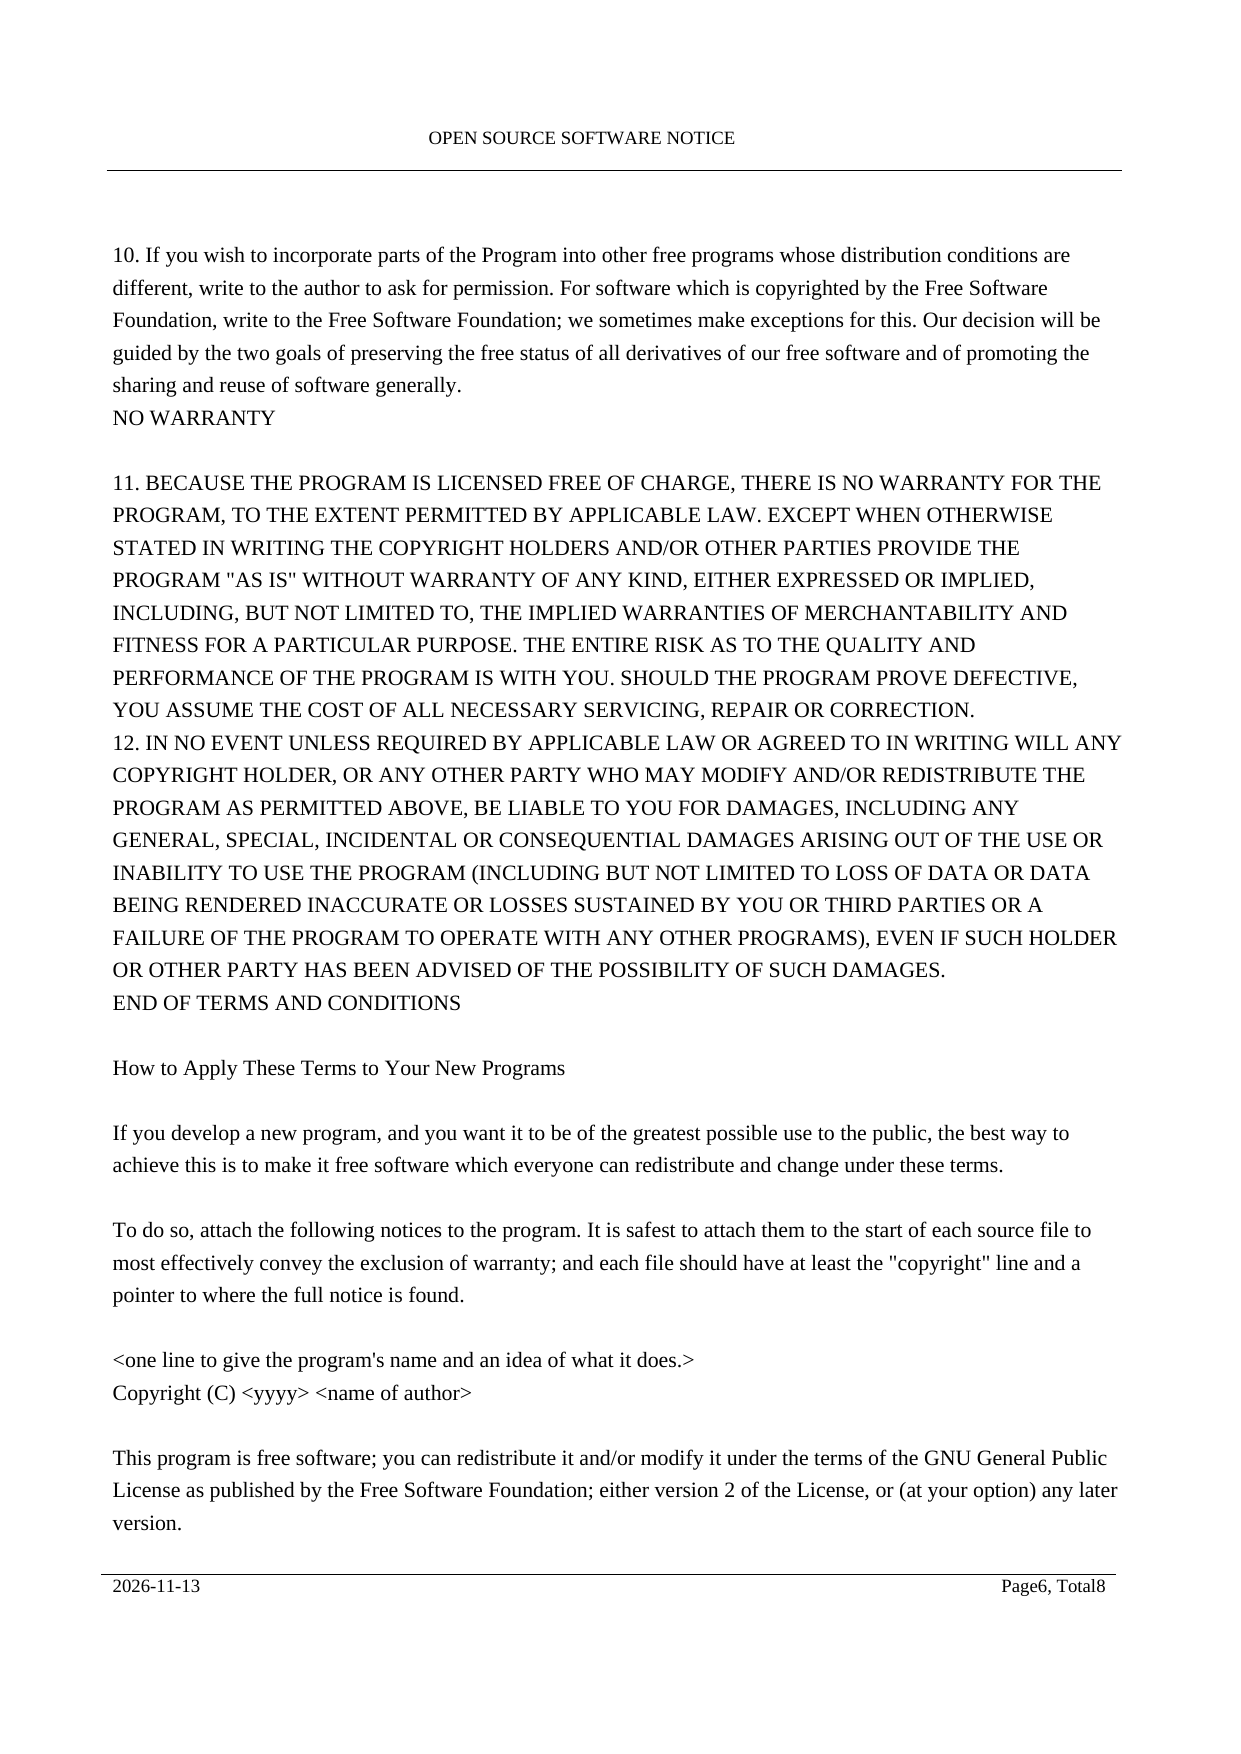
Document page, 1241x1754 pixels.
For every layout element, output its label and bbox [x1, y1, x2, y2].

text [112, 206, 1128, 1539]
